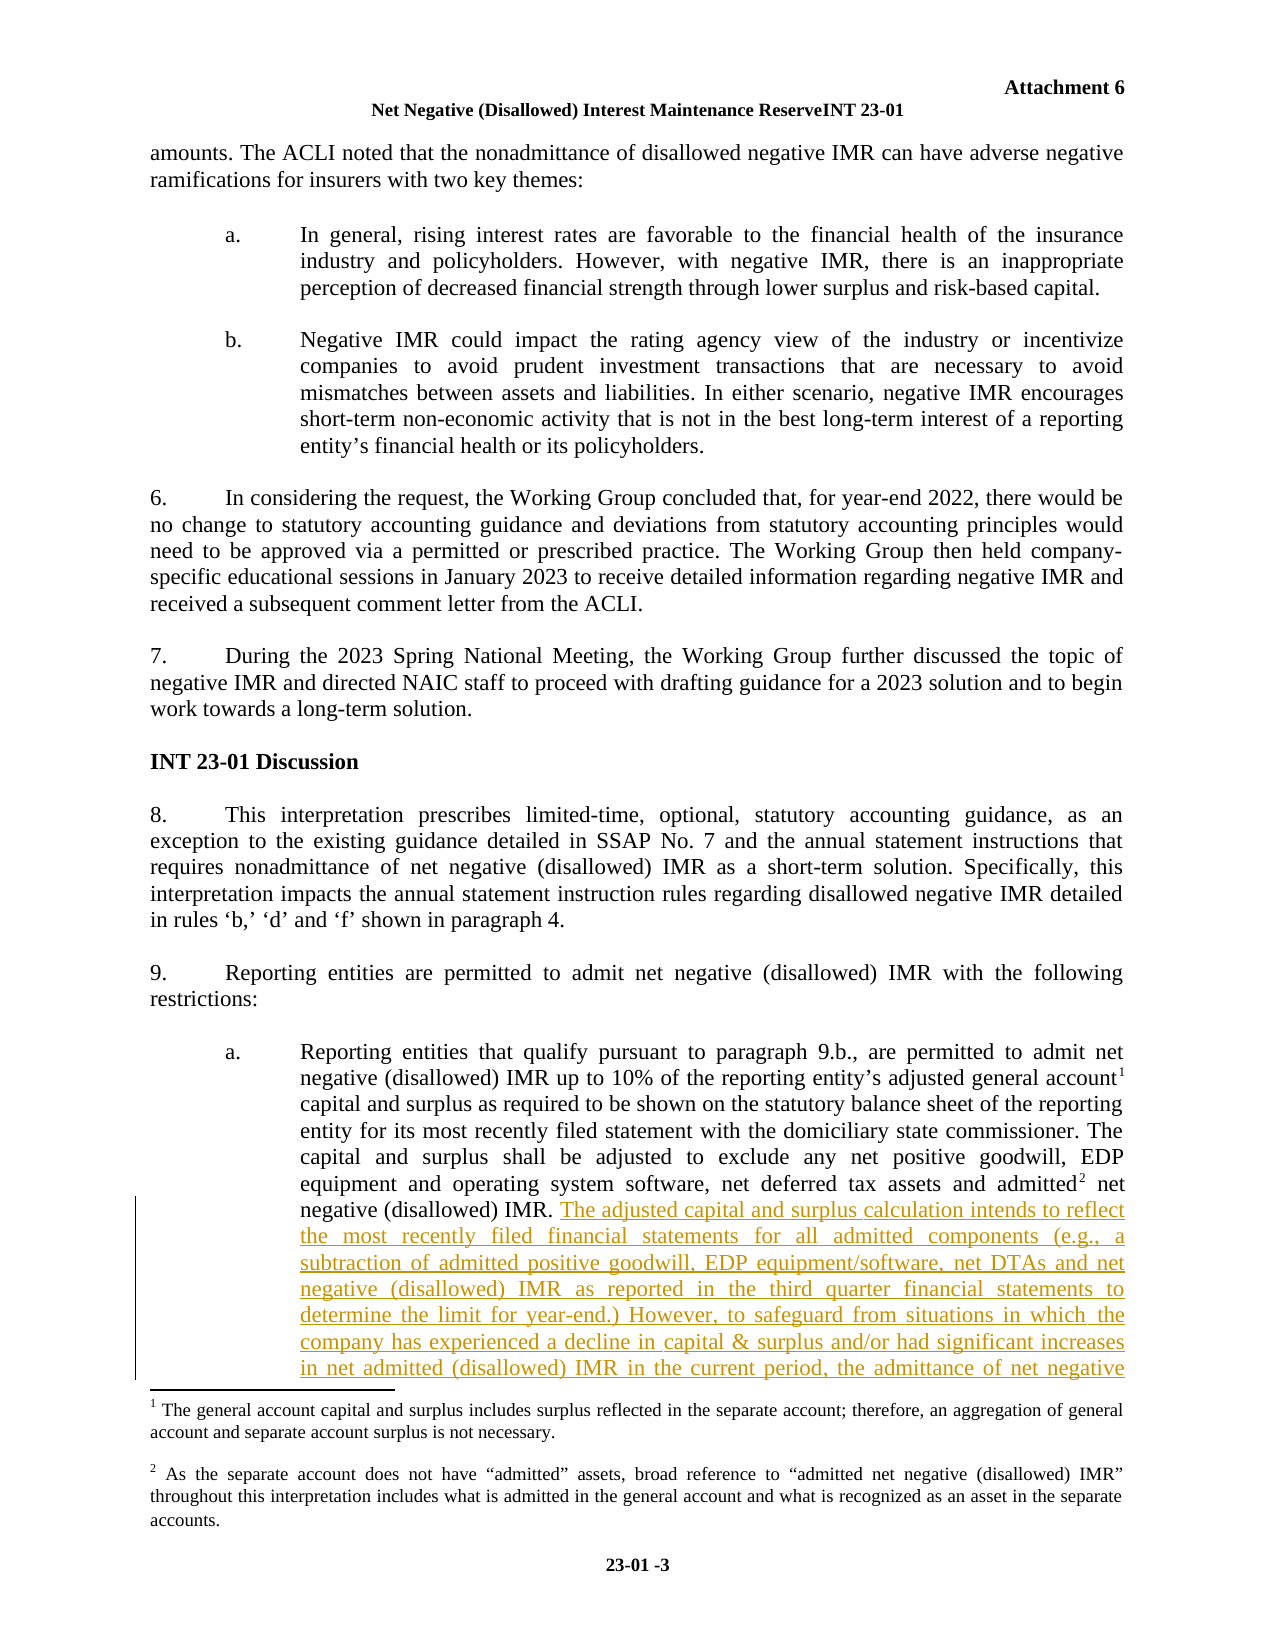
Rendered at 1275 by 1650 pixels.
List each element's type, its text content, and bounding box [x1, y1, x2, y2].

list In considering the request, the Working Group concluded that, for year-end 2022, there would be no change to statutory accounting guidance and deviations from statutory accounting principles would need to be approved via a permitted or prescribed practice. The Working Group then held company-specific educational sessions in January 2023 to receive detailed information regarding negative IMR and received a subsequent comment letter from the ACLI. [150, 484, 1125, 616]
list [225, 1038, 1125, 1380]
list During the 2023 Spring National Meeting, the Working Group further discussed the topic of negative IMR and directed NAIC staff to proceed with drafting guidance for a 2023 solution and to begin work towards a long-term solution. [150, 642, 1125, 722]
text INT 23-01 Discussion [150, 748, 1125, 774]
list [150, 139, 1125, 192]
list In general, rising interest rates are favorable to the financial health of the insurance industry and policyholders. However, with negative IMR, there is an inappropriate perception of decreased financial strength through lower surplus and risk-based capital. [225, 221, 1125, 300]
list Negative IMR could impact the rating agency view of the industry or incentivize companies to avoid prudent investment transactions that are necessary to avoid mismatches between assets and liabilities. In either scenario, negative IMR encourages short-term non-economic activity that is not in the best long-term interest of a reporting entity’s financial health or its policyholders. [225, 326, 1125, 458]
list Reporting entities are permitted to admit net negative (disallowed) IMR with the following restrictions: [150, 959, 1125, 1011]
list This interpretation prescribes limited-time, optional, statutory accounting guidance, as an exception to the existing guidance detailed in SSAP No. 7 and the annual statement instructions that requires nonadmittance of net negative (disallowed) IMR as a short-term solution. Specifically, this interpretation impacts the annual statement instruction rules regarding disallowed negative IMR detailed in rules ‘b,’ ‘d’ and ‘f’ shown in paragraph 4. [150, 801, 1125, 932]
